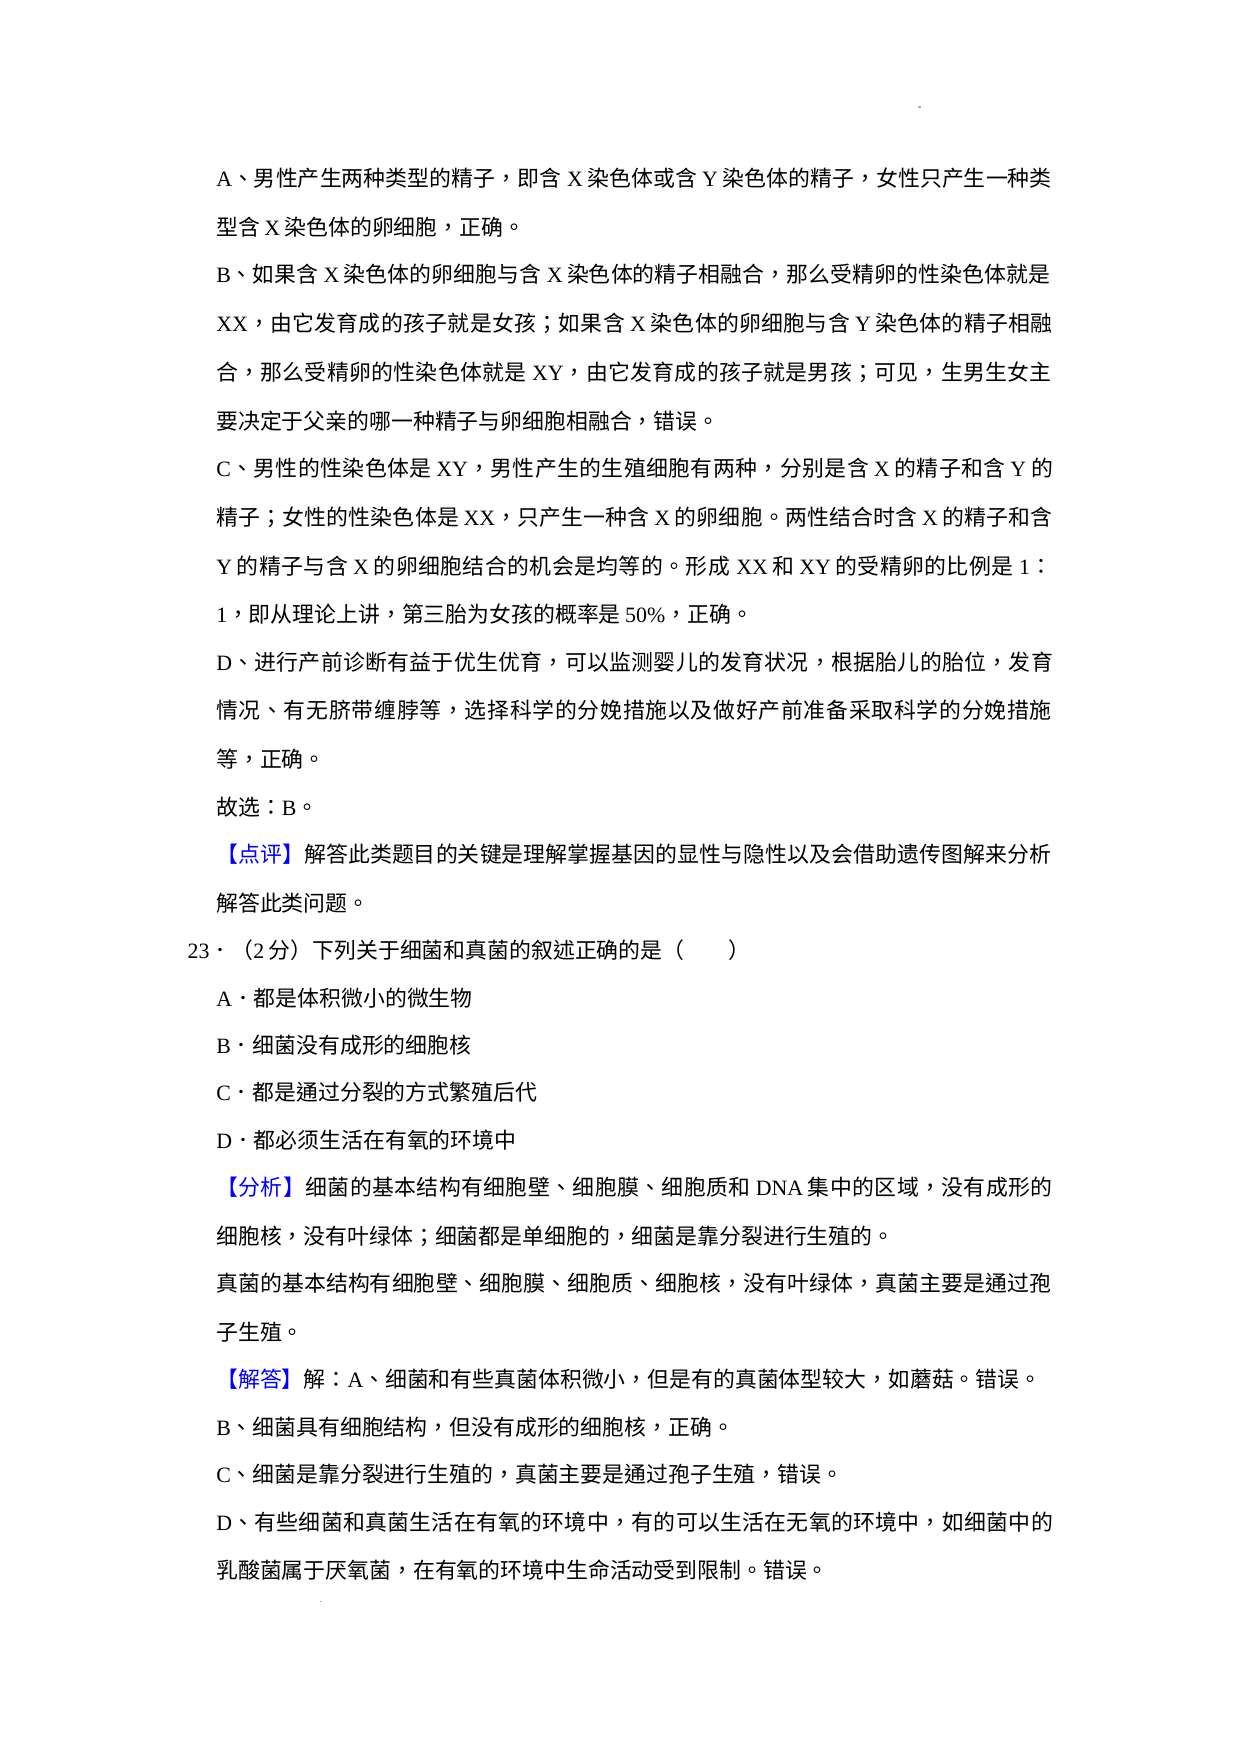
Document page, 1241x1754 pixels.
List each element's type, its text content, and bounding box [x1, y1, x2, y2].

text 【分析】细菌的基本结构有细胞壁、细胞膜、细胞质和DNA集中的区域，没有成形的细胞核，没有叶绿体；细菌都是单细胞的，细菌是靠分裂进行生殖的。 [216, 1171, 1053, 1252]
text D、进行产前诊断有益于优生优育，可以监测婴儿的发育状况，根据胎儿的胎位，发育情况、有无脐带缠脖等，选择科学的分娩措施以及做好产前准备采取科学的分娩措施等，正确。 [216, 645, 1053, 775]
text 23．（2分）下列关于细菌和真菌的叙述正确的是（ ） [187, 934, 1053, 966]
text B、细菌具有细胞结构，但没有成形的细胞核，正确。 [216, 1411, 1053, 1443]
text D．都必须生活在有氧的环境中 [187, 1123, 1053, 1156]
text C．都是通过分裂的方式繁殖后代 [187, 1076, 1053, 1108]
text D、有些细菌和真菌生活在有氧的环境中，有的可以生活在无氧的环境中，如细菌中的乳酸菌属于厌氧菌，在有氧的环境中生命活动受到限制。错误。 [216, 1505, 1053, 1587]
text 【解答】解：A、细菌和有些真菌体积微小，但是有的真菌体型较大，如蘑菇。错误。 [216, 1363, 1053, 1396]
text A、男性产生两种类型的精子，即含X染色体或含Y染色体的精子，女性只产生一种类型含X染色体的卵细胞，正确。 [216, 162, 1053, 243]
text B、如果含X染色体的卵细胞与含X染色体的精子相融合，那么受精卵的性染色体就是XX，由它发育成的孩子就是女孩；如果含X染色体的卵细胞与含Y染色体的精子相融合，那么受精卵的性染色体就是XY，由它发育成的孩子就是男孩；可见，生男生女主要决定于父亲的哪一种精子与卵细胞相融合，错误。 [216, 258, 1053, 437]
text A．都是体积微小的微生物 [187, 981, 1053, 1014]
text 真菌的基本结构有细胞壁、细胞膜、细胞质、细胞核，没有叶绿体，真菌主要是通过孢子生殖。 [216, 1267, 1053, 1348]
text C、男性的性染色体是XY，男性产生的生殖细胞有两种，分别是含X的精子和含Y的精子；女性的性染色体是XX，只产生一种含X的卵细胞。两性结合时含X的精子和含Y的精子与含X的卵细胞结合的机会是均等的。形成XX和XY的受精卵的比例是1：1，即从理论上讲，第三胎为女孩的概率是50%，正确。 [216, 452, 1053, 631]
text B．细菌没有成形的细胞核 [187, 1029, 1053, 1061]
text 故选：B。 [216, 790, 1053, 823]
text C、细菌是靠分裂进行生殖的，真菌主要是通过孢子生殖，错误。 [216, 1458, 1053, 1490]
text 【点评】解答此类题目的关键是理解掌握基因的显性与隐性以及会借助遗传图解来分析解答此类问题。 [216, 838, 1053, 919]
